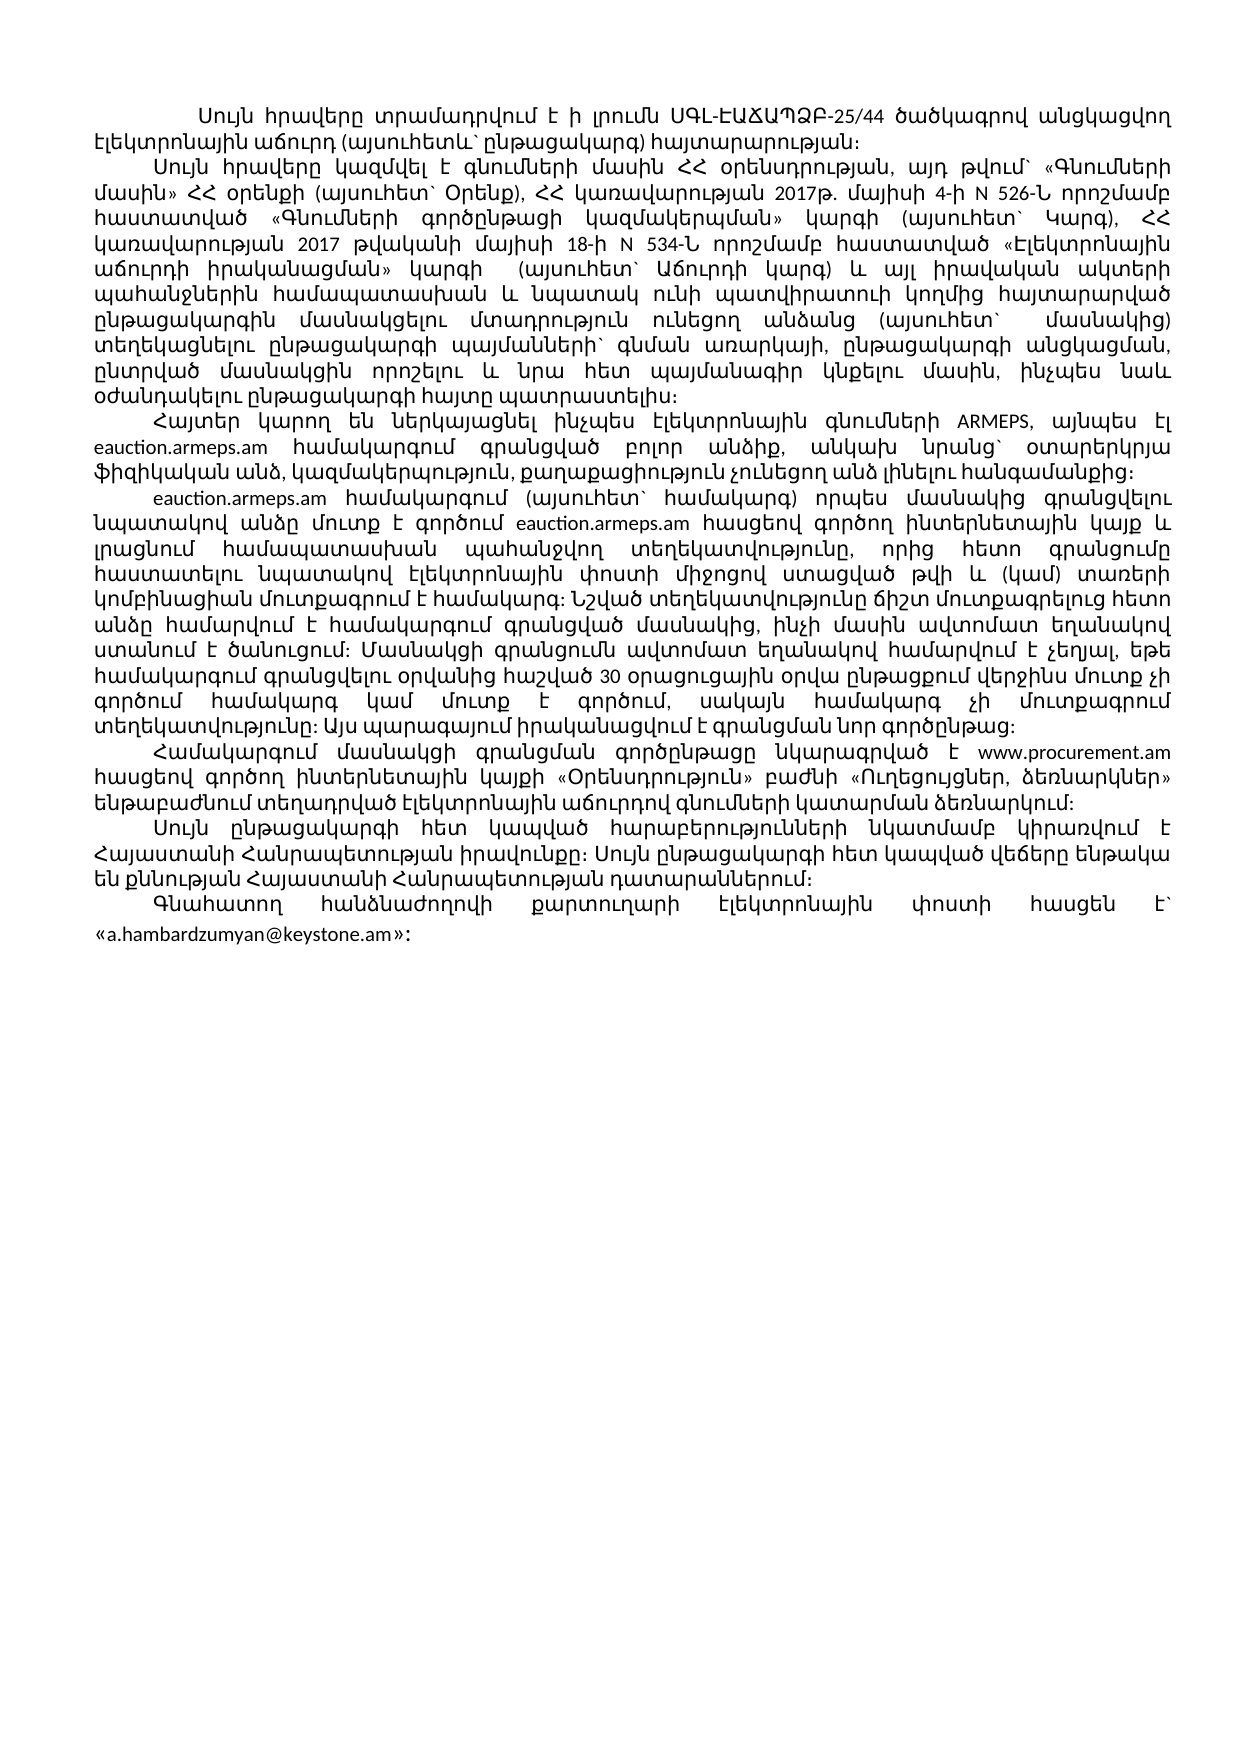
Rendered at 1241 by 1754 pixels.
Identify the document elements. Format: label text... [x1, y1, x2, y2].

text Հայտեր կարող են ներկայացնել ինչպես էլեկտրոնային գնումների ARMEPS, այնպես էլ eauction.armeps.am համակարգում գրանցված բոլոր անձիք, անկախ նրանց` օտարերկրյա ֆիզիկական անձ, կազմակերպություն, քաղաքացիություն չունեցող անձ լինելու հանգամանքից։ [94, 409, 1171, 485]
text eauction.armeps.am համակարգում (այսուհետ` համակարգ) որպես մասնակից գրանցվելու նպատակով անձը մուտք է գործում eauction.armeps.am հասցեով գործող ինտերնետային կայք և լրացնում համապատասխան պահանջվող տեղեկատվությունը, որից հետո գրանցումը հաստատելու նպատակով էլեկտրոնային փոստի միջոցով ստացված թվի և (կամ) տառերի կոմբինացիան մուտքագրում է համակարգ: Նշված տեղեկատվությունը ճիշտ մուտքագրելուց հետո անձը համարվում է համակարգում գրանցված մասնակից, ինչի մասին ավտոմատ եղանակով ստանում է ծանուցում: Մասնակցի գրանցումն ավտոմատ եղանակով համարվում է չեղյալ, եթե համակարգում գրանցվելու օրվանից հաշված 30 օրացուցային օրվա ընթացքում վերջինս մուտք չի գործում համակարգ կամ մուտք է գործում, սակայն համակարգ չի մուտքագրում տեղեկատվությունը: Այս պարագայում իրականացվում է գրանցման նոր գործընթաց: [94, 485, 1171, 739]
text Սույն հրավերը տրամադրվում է ի լրումն ՍԳԼ-ԷԱՃԱՊՁԲ-25/44 ծածկագրով անցկացվող էլեկտրոնային աճուրդ (այսուհետև` ընթացակարգ) հայտարարության։ [94, 104, 1171, 154]
text Սույն հրավերը կազմվել է գնումների մասին ՀՀ օրենսդրության, այդ թվում` «Գնումների մասին» ՀՀ օրենքի (այսուհետ` Օրենք), ՀՀ կառավարության 2017թ. մայիսի 4-ի N 526-Ն որոշմամբ հաստատված «Գնումների գործընթացի կազմակերպման» կարգի (այսուհետ` Կարգ), ՀՀ կառավարության 2017 թվականի մայիսի 18-ի N 534-Ն որոշմամբ հաստատված «Էլեկտրոնային աճուրդի իրականացման» կարգի (այսուհետ` Աճուրդի կարգ) և այլ իրավական ակտերի պահանջներին համապատասխան և նպատակ ունի պատվիրատուի կողմից հայտարարված ընթացակարգին մասնակցելու մտադրություն ունեցող անձանց (այսուհետ` մասնակից) տեղեկացնելու ընթացակարգի պայմանների` գնման առարկայի, ընթացակարգի անցկացման, ընտրված մասնակցին որոշելու և նրա հետ պայմանագիր կնքելու մասին, ինչպես նաև օժանդակելու ընթացակարգի հայտը պատրաստելիս։ [94, 154, 1171, 409]
text Սույն ընթացակարգի հետ կապված հարաբերությունների նկատմամբ կիրառվում է Հայաստանի Հանրապետության իրավունքը։ Սույն ընթացակարգի հետ կապված վեճերը ենթակա են քննության Հայաստանի Հանրապետության դատարաններում։ [94, 815, 1171, 892]
text Համակարգում մասնակցի գրանցման գործընթացը նկարագրված է www.procurement.am հասցեով գործող ինտերնետային կայքի «Օրենսդրություն» բաժնի «Ուղեցույցներ, ձեռնարկներ» ենթաբաժնում տեղադրված էլեկտրոնային աճուրդով գնումների կատարման ձեռնարկում: [94, 739, 1171, 815]
text Գնահատող հանձնաժողովի քարտուղարի էլեկտրոնային փոստի հասցեն է` «a.hambardzumyan@keystone.am»: [94, 892, 1171, 948]
